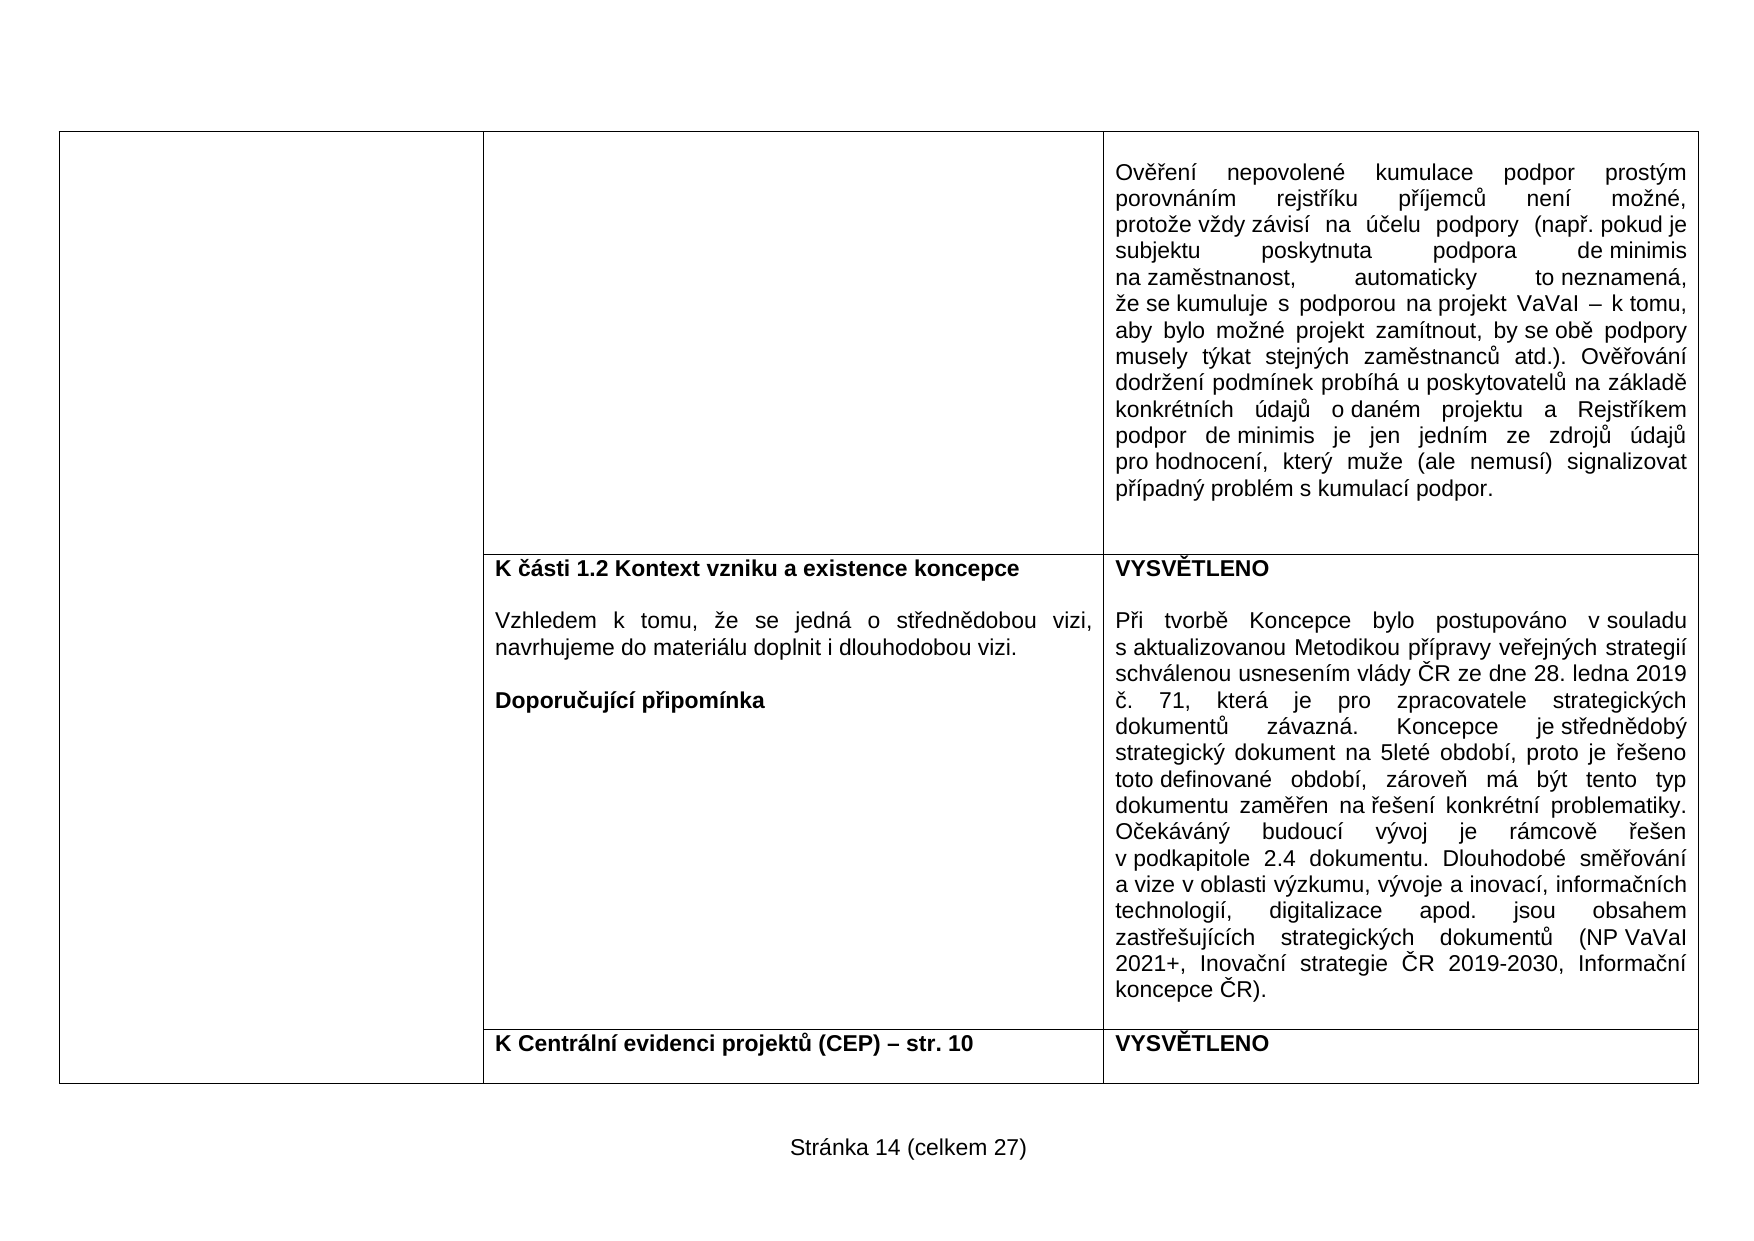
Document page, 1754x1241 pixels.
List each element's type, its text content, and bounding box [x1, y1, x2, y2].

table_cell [1104, 132, 1698, 554]
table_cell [1104, 1030, 1698, 1083]
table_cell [484, 1030, 1103, 1083]
table_cell VYSVĚTLENO Při tvorbě Koncepce bylo postupováno v souladu s aktualizovanou Metodikou přípravy veřejných strategií schválenou usnesením vlády ČR ze dne 28. ledna 2019 č. 71, která je pro zpracovatele strategických dokumentů závazná. Koncepce je střednědobý strategický dokument na 5leté období, proto je řešeno toto definované období, zároveň má být tento typ dokumentu zaměřen na řešení konkrétní problematiky. Očekáváný budoucí vývoj je rámcově řešen v podkapitole 2.4 dokumentu. Dlouhodobé směřování a vize v oblasti výzkumu, vývoje a inovací, informačních technologií, digitalizace apod. jsou obsahem zastřešujících strategických dokumentů (NP VaVaI 2021+, Inovační strategie ČR 2019-2030, Informační koncepce ČR). [1104, 555, 1698, 1029]
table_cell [484, 132, 1103, 554]
table_cell K části 1.2 Kontext vzniku a existence koncepce Vzhledem k tomu, že se jedná o střednědobou vizi, navrhujeme do materiálu doplnit i dlouhodobou vizi. Doporučující připomínka [484, 555, 1103, 1029]
